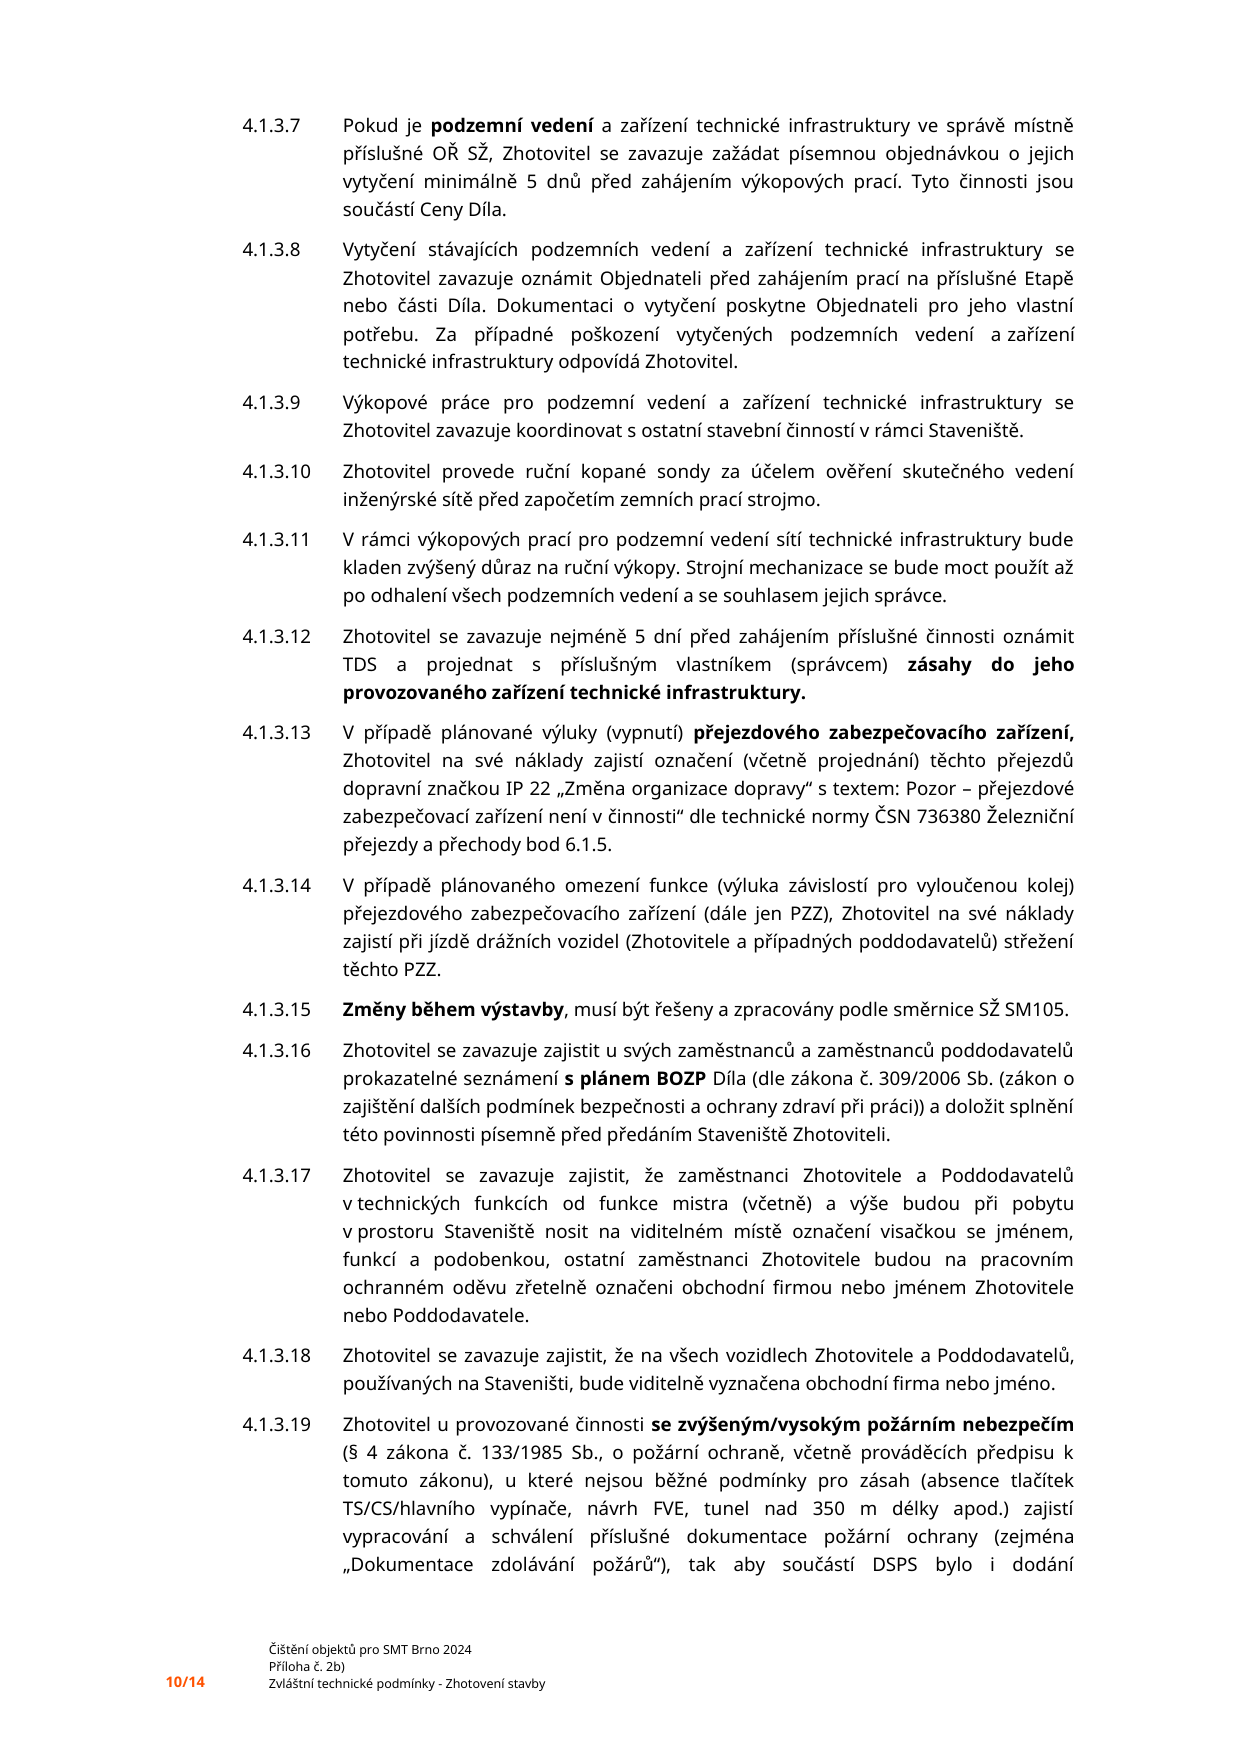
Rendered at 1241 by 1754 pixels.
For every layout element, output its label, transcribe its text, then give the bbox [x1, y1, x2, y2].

list Zhotovitel se zavazuje zajistit, že na všech vozidlech Zhotovitele a Poddodavatelů, používaných na Staveništi, bude viditelně vyznačena obchodní firma nebo jméno. [242, 1342, 1075, 1396]
list Zhotovitel se zavazuje nejméně 5 dní před zahájením příslušné činnosti oznámit TDS a projednat s příslušným vlastníkem (správcem) zásahy do jeho provozovaného zařízení technické infrastruktury. [242, 623, 1075, 704]
list Vytyčení stávajících podzemních vedení a zařízení technické infrastruktury se Zhotovitel zavazuje oznámit Objednateli před zahájením prací na příslušné Etapě nebo části Díla. Dokumentaci o vytyčení poskytne Objednateli pro jeho vlastní potřebu. Za případné poškození vytyčených podzemních vedení a zařízení technické infrastruktury odpovídá Zhotovitel. [242, 237, 1075, 374]
list Pokud je podzemní vedení a zařízení technické infrastruktury ve správě místně příslušné OŘ SŽ, Zhotovitel se zavazuje zažádat písemnou objednávkou o jejich vytyčení minimálně 5 dnů před zahájením výkopových prací. Tyto činnosti jsou součástí Ceny Díla. [242, 112, 1075, 222]
list V rámci výkopových prací pro podzemní vedení sítí technické infrastruktury bude kladen zvýšený důraz na ruční výkopy. Strojní mechanizace se bude moct použít až po odhalení všech podzemních vedení a se souhlasem jejich správce. [242, 526, 1075, 608]
list V případě plánované výluky (vypnutí) přejezdového zabezpečovacího zařízení, Zhotovitel na své náklady zajistí označení (včetně projednání) těchto přejezdů dopravní značkou IP 22 „Změna organizace dopravy“ s textem: Pozor – přejezdové zabezpečovací zařízení není v činnosti“ dle technické normy ČSN 736380 Železniční přejezdy a přechody bod 6.1.5. [242, 719, 1075, 857]
list Zhotovitel provede ruční kopané sondy za účelem ověření skutečného vedení inženýrské sítě před započetím zemních prací strojmo. [242, 458, 1075, 511]
list Výkopové práce pro podzemní vedení a zařízení technické infrastruktury se Zhotovitel zavazuje koordinovat s ostatní stavební činností v rámci Staveniště. [242, 389, 1075, 443]
list Změny během výstavby, musí být řešeny a zpracovány podle směrnice SŽ SM105. [242, 997, 1075, 1022]
list V případě plánovaného omezení funkce (výluka závislostí pro vyloučenou kolej) přejezdového zabezpečovacího zařízení (dále jen PZZ), Zhotovitel na své náklady zajistí při jízdě drážních vozidel (Zhotovitele a případných poddodavatelů) střežení těchto PZZ. [242, 872, 1075, 982]
list Zhotovitel se zavazuje zajistit, že zaměstnanci Zhotovitele a Poddodavatelů v technických funkcích od funkce mistra (včetně) a výše budou při pobytu v prostoru Staveniště nosit na viditelném místě označení visačkou se jménem, funkcí a podobenkou, ostatní zaměstnanci Zhotovitele budou na pracovním ochranném oděvu zřetelně označeni obchodní firmou nebo jménem Zhotovitele nebo Poddodavatele. [242, 1162, 1075, 1327]
list Zhotovitel se zavazuje zajistit u svých zaměstnanců a zaměstnanců poddodavatelů prokazatelné seznámení s plánem BOZP Díla (dle zákona č. 309/2006 Sb. (zákon o zajištění dalších podmínek bezpečnosti a ochrany zdraví při práci)) a doložit splnění této povinnosti písemně před předáním Staveniště Zhotoviteli. [242, 1037, 1075, 1147]
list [242, 1411, 1075, 1577]
